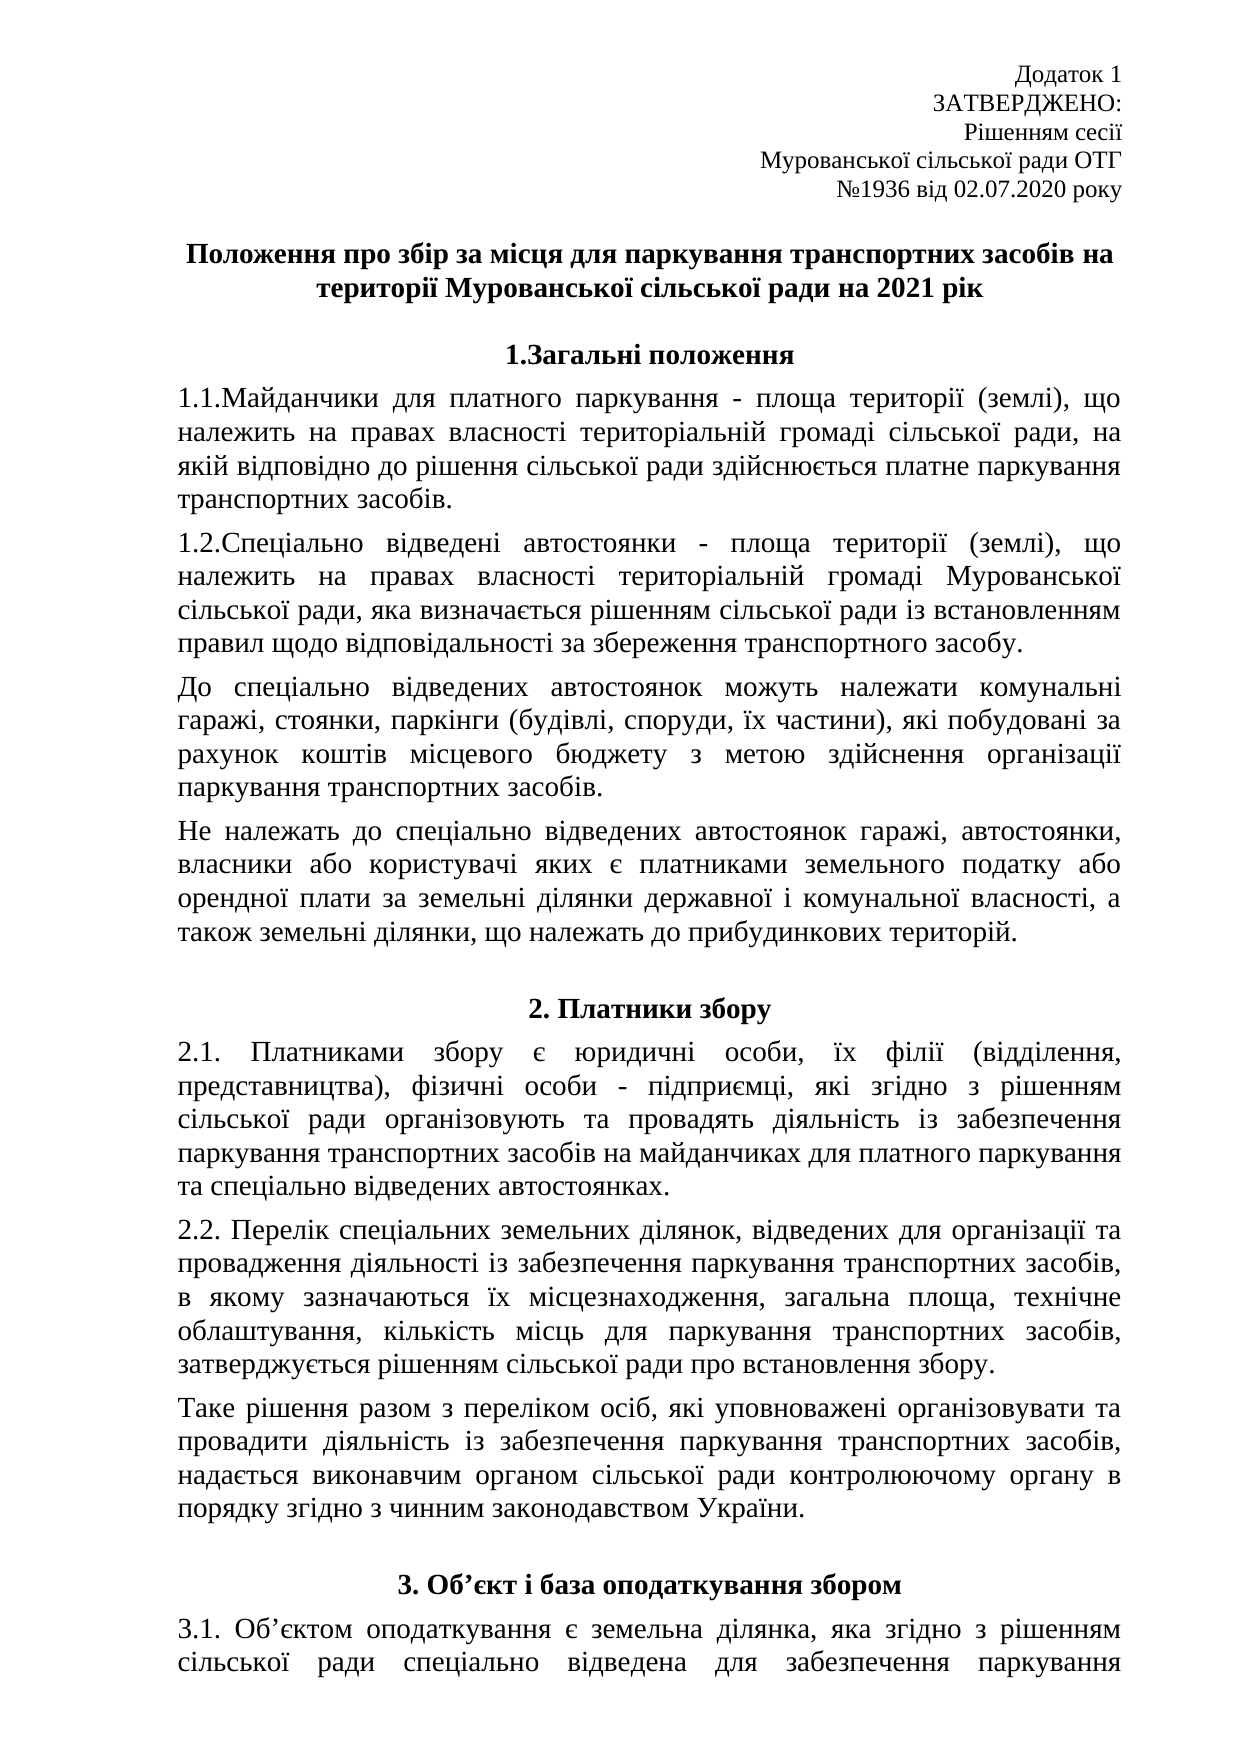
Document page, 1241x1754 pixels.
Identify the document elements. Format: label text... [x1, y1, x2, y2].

text Мурованської сільської ради ОТГ [177, 145, 1122, 174]
text 2.1. Платниками збору є юридичні особи, їх філії (відділення, представництва), фізичні особи - підприємці, які згідно з рішенням сільської ради організовують та провадять діяльність із забезпечення паркування транспортних засобів на майданчиках для платного паркування та спеціально відведених автостоянках. [177, 1034, 1122, 1202]
text 1.Загальні положення [177, 337, 1122, 371]
text Таке рішення разом з переліком осіб, які уповноважені організовувати та провадити діяльність із забезпечення паркування транспортних засобів, надається виконавчим органом сільської ради контролюючому органу в порядку згідно з чинним законодавством України. [177, 1390, 1122, 1524]
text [177, 1611, 1122, 1678]
text Додаток 1 [177, 59, 1122, 88]
text 1.2.Спеціально відведені автостоянки - площа території (землі), що належить на правах власності територіальній громаді Мурованської сільської ради, яка визначається рішенням сільської ради із встановленням правил щодо відповідальності за збереження транспортного засобу. [177, 525, 1122, 659]
text 2. Платники збору [177, 991, 1122, 1024]
text До спеціально відведених автостоянок можуть належати комунальні гаражі, стоянки, паркінги (будівлі, споруди, їх частини), які побудовані за рахунок коштів місцевого бюджету з метою здійснення організації паркування транспортних засобів. [177, 669, 1122, 803]
text №1936 від 02.07.2020 року [177, 174, 1122, 203]
text ЗАТВЕРДЖЕНО: [177, 88, 1122, 117]
text 2.2. Перелік спеціальних земельних ділянок, відведених для організації та провадження діяльності із забезпечення паркування транспортних засобів, в якому зазначаються їх місцезнаходження, загальна площа, технічне облаштування, кількість місць для паркування транспортних засобів, затверджується рішенням сільської ради про встановлення збору. [177, 1212, 1122, 1380]
text 3. Об’єкт і база оподаткування збором [177, 1567, 1122, 1601]
text Рішенням сесії [177, 117, 1122, 145]
text 1.1.Майданчики для платного паркування - площа території (землі), що належить на правах власності територіальній громаді сільської ради, на якій відповідно до рішення сільської ради здійснюється платне паркування транспортних засобів. [177, 381, 1122, 515]
text Не належать до спеціально відведених автостоянок гаражі, автостоянки, власники або користувачі яких є платниками земельного податку або орендної плати за земельні ділянки державної і комунальної власності, а також земельні ділянки, що належать до прибудинкових територій. [177, 813, 1122, 947]
text Положення про збір за місця для паркування транспортних засобів на території Мурованської сільської ради на 2021 рік [177, 236, 1122, 303]
